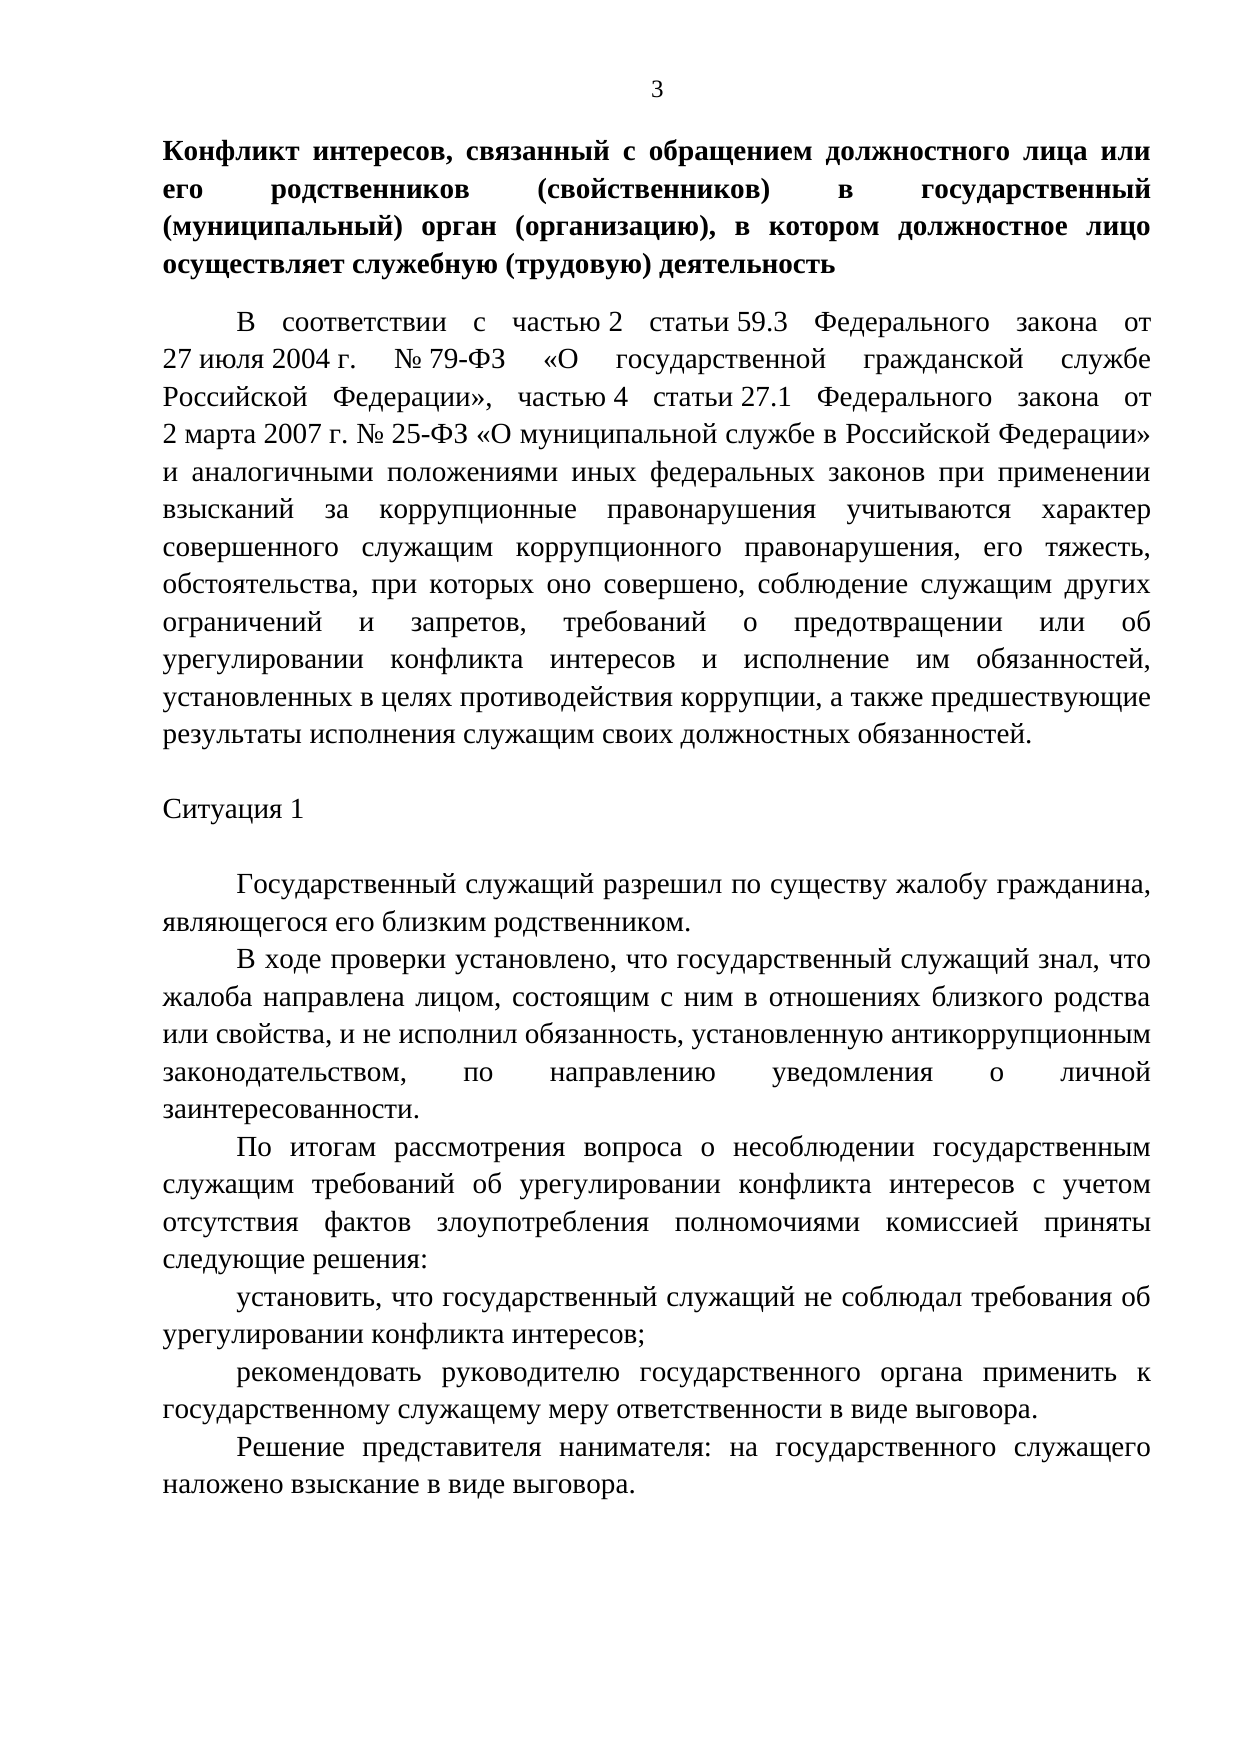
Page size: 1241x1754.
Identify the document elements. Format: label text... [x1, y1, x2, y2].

text В соответствии с частью 2 статьи 59.3 Федерального закона от 27 июля 2004 г. № 79-ФЗ «О государственной гражданской службе Российской Федерации», частью 4 статьи 27.1 Федерального закона от 2 марта 2007 г. № 25-ФЗ «О муниципальной службе в Российской Федерации» и аналогичными положениями иных федеральных законов при применении взысканий за коррупционные правонарушения учитываются характер совершенного служащим коррупционного правонарушения, его тяжесть, обстоятельства, при которых оно совершено, соблюдение служащим других ограничений и запретов, требований о предотвращении или об урегулировании конфликта интересов и исполнение им обязанностей, установленных в целях противодействия коррупции, а также предшествующие результаты исполнения служащим своих должностных обязанностей. [162, 301, 1152, 751]
text рекомендовать руководителю государственного органа применить к государственному служащему меру ответственности в виде выговора. [162, 1351, 1152, 1426]
text установить, что государственный служащий не соблюдал требования об урегулировании конфликта интересов; [162, 1276, 1152, 1351]
text В ходе проверки установлено, что государственный служащий знал, что жалоба направлена лицом, состоящим с ним в отношениях близкого родства или свойства, и не исполнил обязанность, установленную антикоррупционным законодательством, по направлению уведомления о личной заинтересованности. [162, 939, 1152, 1126]
text Государственный служащий разрешил по существу жалобу гражданина, являющегося его близким родственником. [162, 864, 1152, 939]
text Решение представителя нанимателя: на государственного служащего наложено взыскание в виде выговора. [162, 1426, 1152, 1501]
text По итогам рассмотрения вопроса о несоблюдении государственным служащим требований об урегулировании конфликта интересов с учетом отсутствия фактов злоупотребления полномочиями комиссией приняты следующие решения: [162, 1126, 1152, 1276]
text Конфликт интересов, связанный с обращением должностного лица или его родственников (свойственников) в государственный (муниципальный) орган (организацию), в котором должностное лицо осуществляет служебную (трудовую) деятельность [162, 131, 1152, 281]
text Ситуация 1 [162, 789, 1152, 826]
